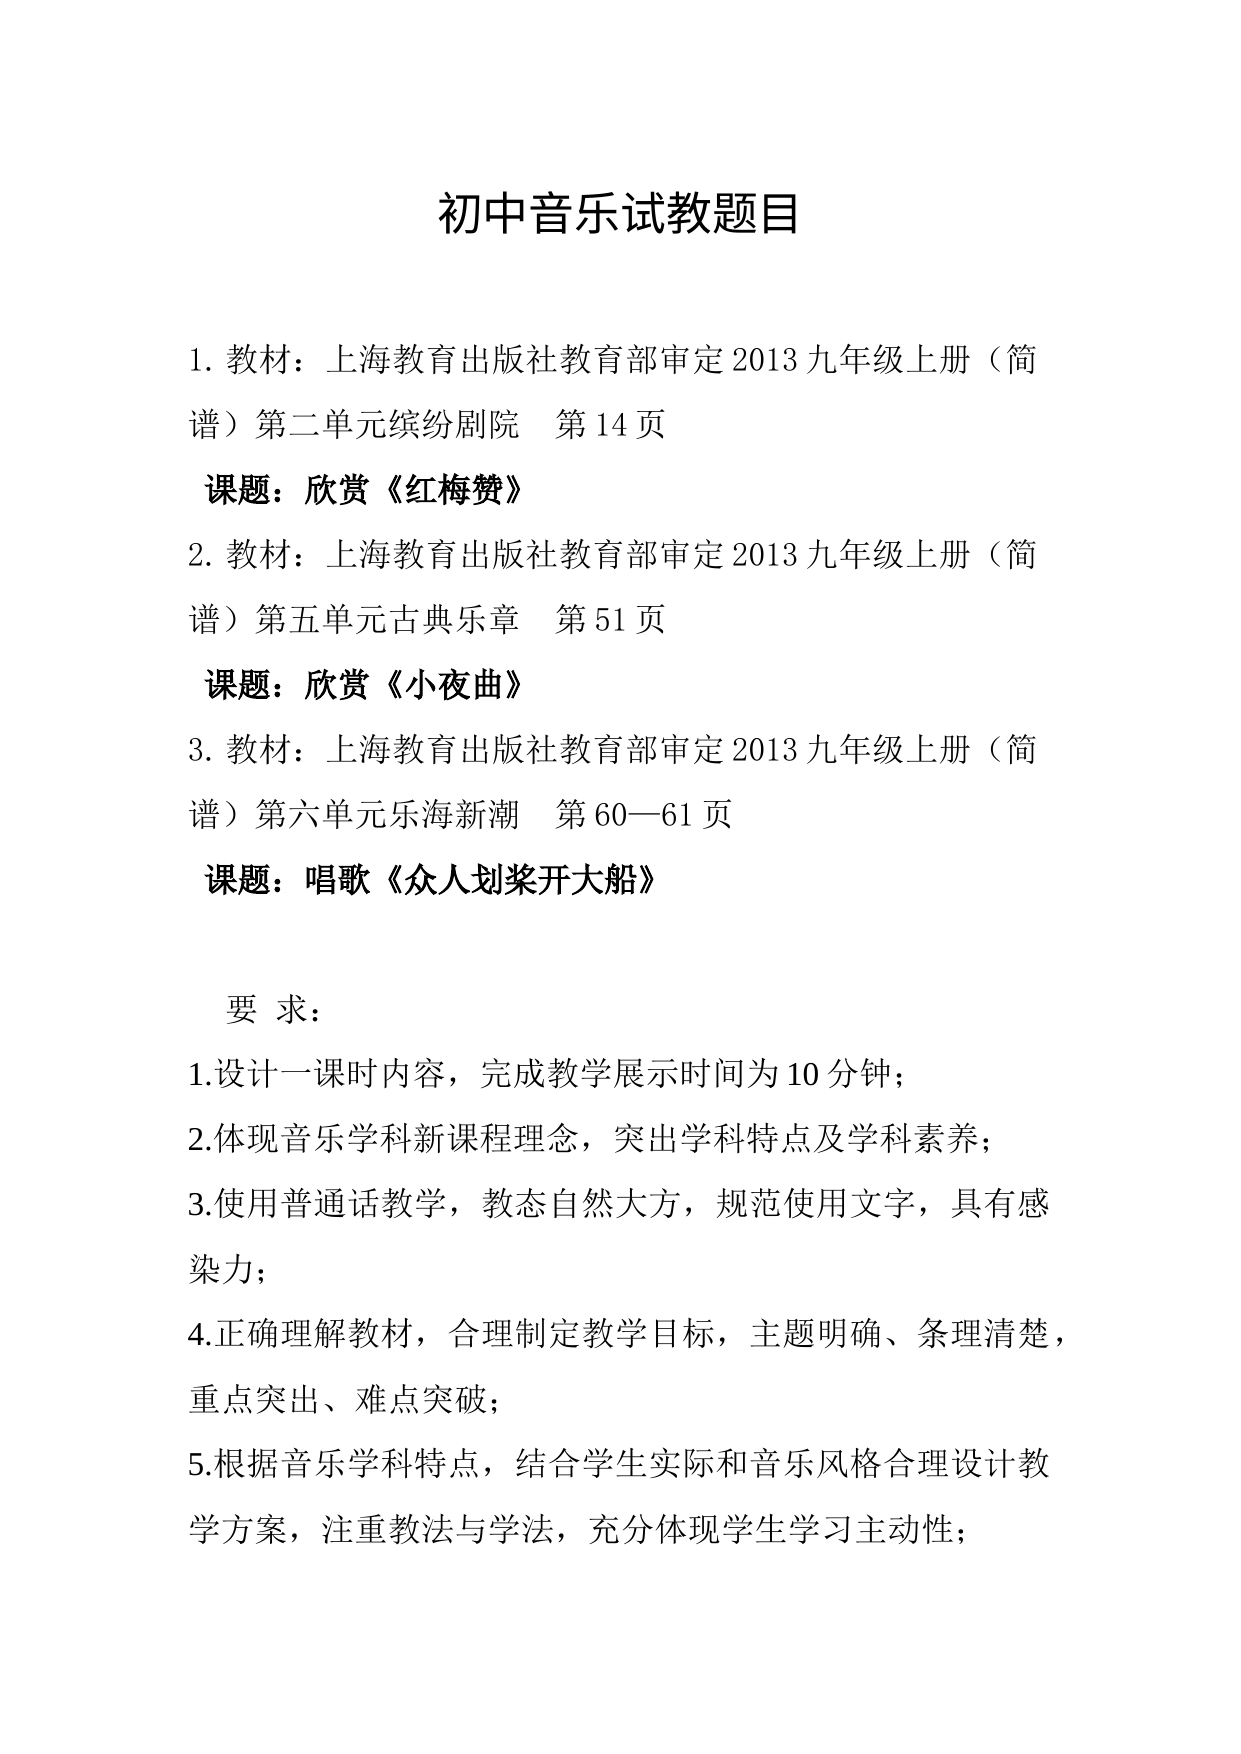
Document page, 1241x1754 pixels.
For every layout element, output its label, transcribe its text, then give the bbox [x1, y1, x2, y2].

list 教材：上海教育出版社教育部审定2013九年级上册（简 [187, 519, 1053, 584]
list 教材：上海教育出版社教育部审定2013九年级上册（简 [187, 714, 1053, 779]
text 1.设计一课时内容，完成教学展示时间为10分钟； [187, 1039, 1053, 1104]
text 4.正确理解教材，合理制定教学目标，主题明确、条理清楚，重点突出、难点突破； [187, 1299, 1053, 1429]
text 课题：欣赏《红梅赞》 [187, 454, 1053, 519]
text 2.体现音乐学科新课程理念，突出学科特点及学科素养； [187, 1104, 1053, 1169]
text 谱）第六单元乐海新潮 第60—61页 [187, 779, 1053, 844]
text 课题：欣赏《小夜曲》 [187, 649, 1053, 714]
text 课题：唱歌《众人划桨开大船》 [187, 844, 1053, 909]
text 初中音乐试教题目 [187, 162, 1053, 259]
list 教材：上海教育出版社教育部审定2013九年级上册（简 [187, 324, 1053, 389]
text 谱）第二单元缤纷剧院 第14页 [187, 389, 1053, 454]
list 要 求： [225, 974, 1053, 1039]
text 3.使用普通话教学，教态自然大方，规范使用文字，具有感染力； [187, 1169, 1053, 1299]
text 谱）第五单元古典乐章 第51页 [187, 584, 1053, 649]
text 5.根据音乐学科特点，结合学生实际和音乐风格合理设计教学方案，注重教法与学法，充分体现学生学习主动性； [187, 1429, 1053, 1559]
